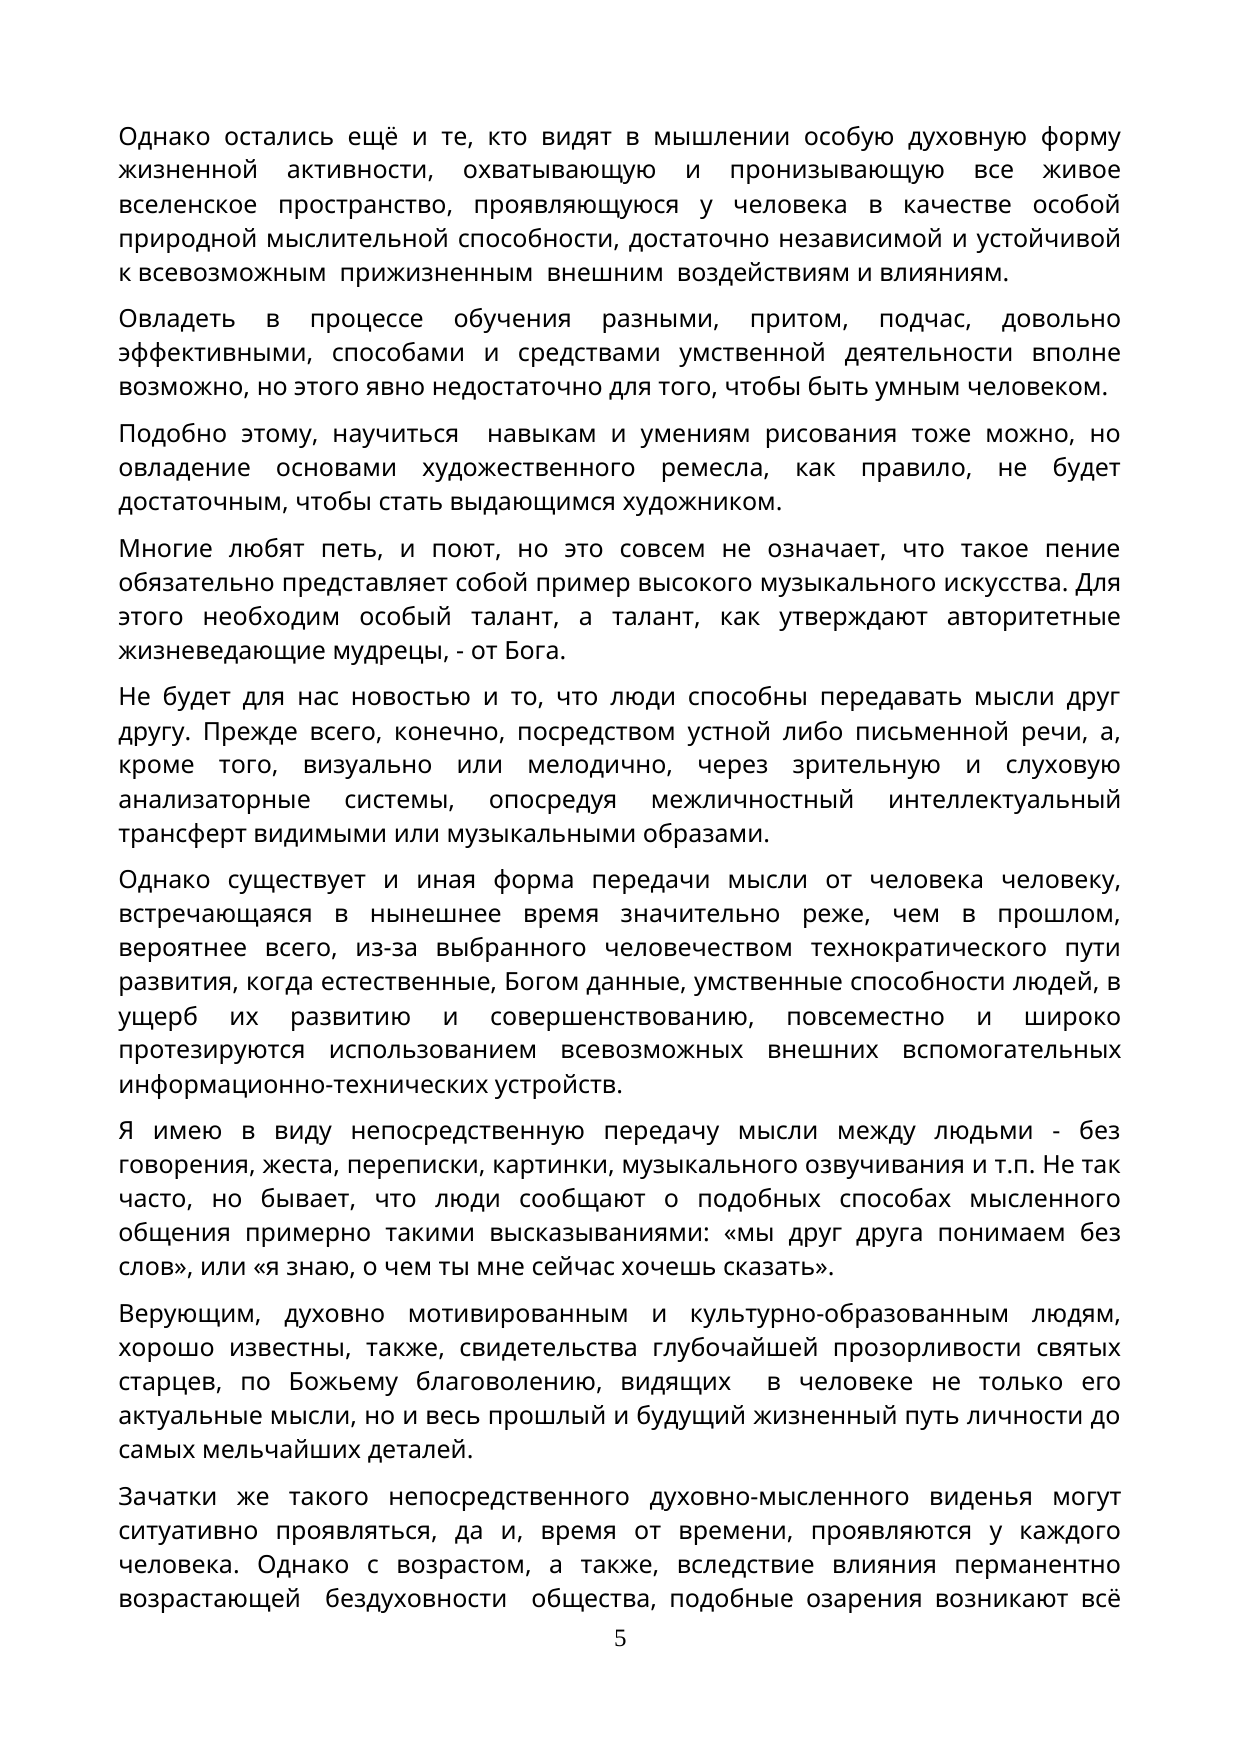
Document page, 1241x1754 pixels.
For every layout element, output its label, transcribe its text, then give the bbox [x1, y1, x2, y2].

text Не будет для нас новостью и то, что люди способны передавать мысли друг другу. Прежде всего, конечно, посредством устной либо письменной речи, а, кроме того, визуально или мелодично, через зрительную и слуховую анализаторные системы, опосредуя межличностный интеллектуальный трансферт видимыми или музыкальными образами. [118, 679, 1122, 849]
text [118, 1478, 1122, 1615]
text Овладеть в процессе обучения разными, притом, подчас, довольно эффективными, способами и средствами умственной деятельности вполне возможно, но этого явно недостаточно для того, чтобы быть умным человеком. [118, 301, 1122, 403]
text Однако существует и иная форма передачи мысли от человека человеку, встречающаяся в нынешнее время значительно реже, чем в прошлом, вероятнее всего, из-за выбранного человечеством технократического пути развития, когда естественные, Богом данные, умственные способности людей, в ущерб их развитию и совершенствованию, повсеместно и широко протезируются использованием всевозможных внешних вспомогательных информационно-технических устройств. [118, 862, 1122, 1100]
text Подобно этому, научиться навыкам и умениям рисования тоже можно, но овладение основами художественного ремесла, как правило, не будет достаточным, чтобы стать выдающимся художником. [118, 416, 1122, 518]
text Верующим, духовно мотивированным и культурно-образованным людям, хорошо известны, также, свидетельства глубочайшей прозорливости святых старцев, по Божьему благоволению, видящих в человеке не только его актуальные мысли, но и весь прошлый и будущий жизненный путь личности до самых мельчайших деталей. [118, 1296, 1122, 1466]
text Однако остались ещё и те, кто видят в мышлении особую духовную форму жизненной активности, охватывающую и пронизывающую все живое вселенское пространство, проявляющуюся у человека в качестве особой природной мыслительной способности, достаточно независимой и устойчивой к всевозможным прижизненным внешним воздействиям и влияниям. [118, 118, 1122, 288]
text Многие любят петь, и поют, но это совсем не означает, что такое пение обязательно представляет собой пример высокого музыкального искусства. Для этого необходим особый талант, а талант, как утверждают авторитетные жизневедающие мудрецы, - от Бога. [118, 530, 1122, 667]
text Я имею в виду непосредственную передачу мысли между людьми - без говорения, жеста, переписки, картинки, музыкального озвучивания и т.п. Не так часто, но бывает, что люди сообщают о подобных способах мысленного общения примерно такими высказываниями: «мы друг друга понимаем без слов», или «я знаю, о чем ты мне сейчас хочешь сказать». [118, 1113, 1122, 1283]
